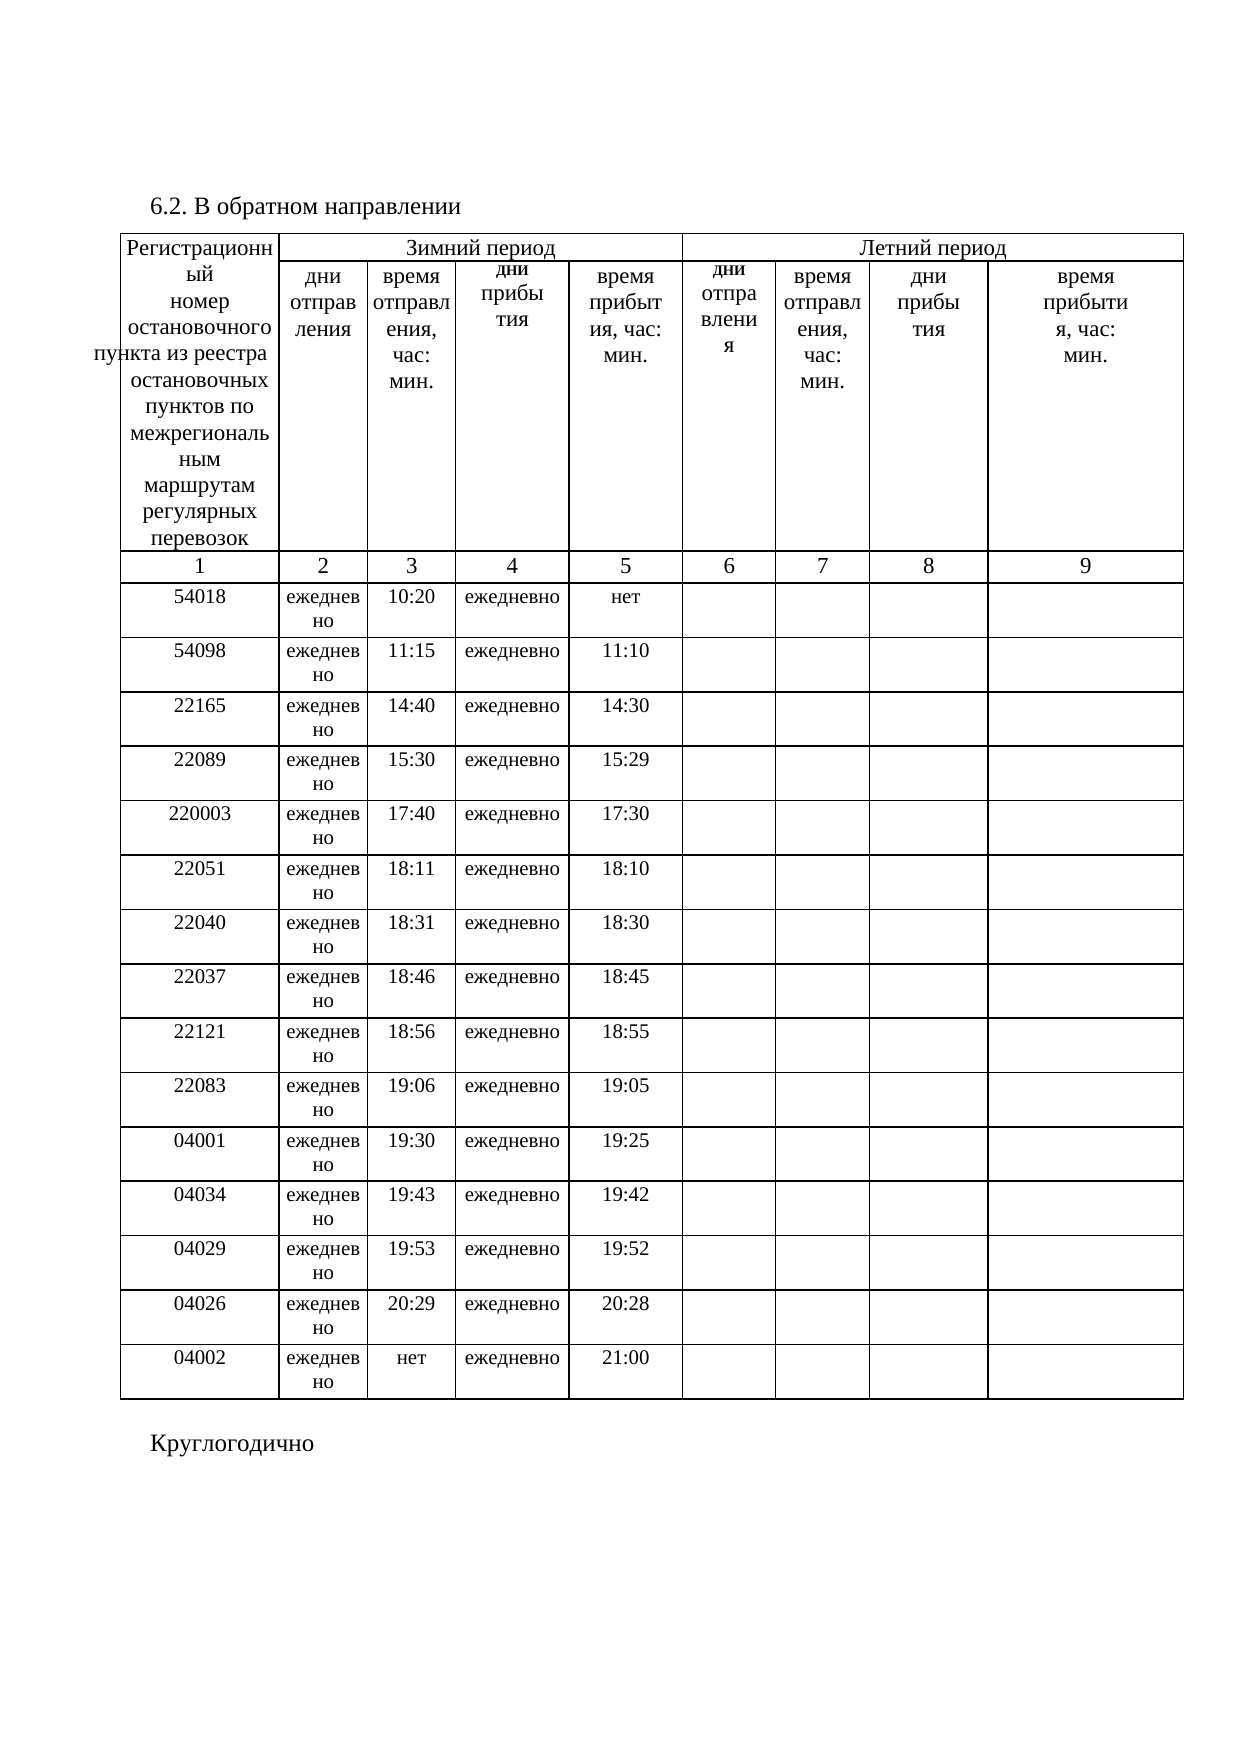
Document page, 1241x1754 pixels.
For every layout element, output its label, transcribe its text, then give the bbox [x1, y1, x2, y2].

table_header Зимний период [280, 234, 682, 260]
table_cell 04034 [121, 1182, 278, 1235]
table_cell нет [368, 1345, 455, 1398]
table_cell 22037 [121, 965, 278, 1017]
table_cell [870, 910, 987, 963]
table_cell [683, 584, 775, 637]
table_cell [989, 856, 1183, 908]
table_cell 04001 [121, 1128, 278, 1180]
table_cell [989, 801, 1183, 854]
table_cell [776, 1182, 869, 1235]
table_cell ДНИ прибы тия [456, 262, 568, 550]
table_cell 18:45 [570, 965, 682, 1017]
table_cell ежедневно [280, 1128, 367, 1180]
table_cell 18:56 [368, 1019, 455, 1072]
text 6.2. В обратном направлении [150, 191, 1090, 220]
table_cell ежедневно [280, 1019, 367, 1072]
table_cell [989, 638, 1183, 691]
table_cell 22051 [121, 856, 278, 908]
table_cell [989, 1291, 1183, 1343]
table_cell 4 [456, 552, 568, 582]
table_cell 11:15 [368, 638, 455, 691]
table_cell 19:52 [570, 1236, 682, 1289]
table_cell 10:20 [368, 584, 455, 637]
table_cell ежедневно [456, 584, 568, 637]
table_cell 18:11 [368, 856, 455, 908]
table_cell 1 [121, 552, 278, 582]
table_cell [683, 1019, 775, 1072]
table_cell 22165 [121, 693, 278, 745]
table_cell [776, 1345, 869, 1398]
table_cell [989, 747, 1183, 800]
table_cell [776, 693, 869, 745]
table_cell ежедневно [456, 965, 568, 1017]
table_cell [870, 584, 987, 637]
table_cell ежедневно [456, 747, 568, 800]
table_cell [989, 1345, 1183, 1398]
table_cell ежедневно [280, 801, 367, 854]
table_cell [989, 910, 1183, 963]
table_cell время отправл ения, час: мин. [776, 262, 869, 550]
table_cell 19:53 [368, 1236, 455, 1289]
table_cell 6 [683, 552, 775, 582]
table_cell ежедневно [456, 1345, 568, 1398]
table_cell [989, 1019, 1183, 1072]
table_cell 220003 [121, 801, 278, 854]
table_cell [870, 693, 987, 745]
table_cell ежедневно [456, 638, 568, 691]
table_cell 17:30 [570, 801, 682, 854]
table_cell 21:00 [570, 1345, 682, 1398]
table_cell [870, 638, 987, 691]
table_cell [870, 856, 987, 908]
table_header Регистрационный номер остановочного пункта из реестра остановочных пунктов по межрегиональным маршрутам регулярных перевозок [121, 234, 278, 550]
table_cell [776, 856, 869, 908]
table_cell [870, 801, 987, 854]
table_cell ежедневно [280, 1291, 367, 1343]
table_cell ежедневно [280, 1182, 367, 1235]
table_cell [683, 693, 775, 745]
table_cell время прибыти я, час: мин. [989, 262, 1183, 550]
table_cell [776, 1019, 869, 1072]
table_cell ежедневно [456, 910, 568, 963]
text Круглогодично [150, 1428, 1090, 1457]
table_cell ежедневно [280, 856, 367, 908]
table_cell ежедневно [456, 1019, 568, 1072]
table_cell 18:55 [570, 1019, 682, 1072]
table_cell ежедневно [280, 910, 367, 963]
table_cell [776, 1128, 869, 1180]
table_cell 22083 [121, 1073, 278, 1126]
table_cell 3 [368, 552, 455, 582]
table_cell [870, 1291, 987, 1343]
table_cell [683, 856, 775, 908]
table_cell [776, 965, 869, 1017]
table_cell ежедневно [456, 1182, 568, 1235]
table_cell ежедневно [280, 638, 367, 691]
table_cell 11:10 [570, 638, 682, 691]
table_cell ежедневно [456, 801, 568, 854]
table_cell [776, 1291, 869, 1343]
table_cell 04002 [121, 1345, 278, 1398]
table_cell ежедневно [456, 693, 568, 745]
table_cell нет [570, 584, 682, 637]
table_cell 22089 [121, 747, 278, 800]
table_cell ежедневно [456, 856, 568, 908]
table_cell [776, 1073, 869, 1126]
table_cell время прибыт ия, час: мин. [570, 262, 682, 550]
table_cell [683, 1236, 775, 1289]
table_cell 5 [570, 552, 682, 582]
table_cell [989, 965, 1183, 1017]
table_cell 7 [776, 552, 869, 582]
table_cell 04029 [121, 1236, 278, 1289]
table_cell [776, 910, 869, 963]
table_cell 9 [989, 552, 1183, 582]
table_cell [870, 1236, 987, 1289]
table_cell 15:30 [368, 747, 455, 800]
table_cell 19:05 [570, 1073, 682, 1126]
table_cell [870, 1345, 987, 1398]
table_cell ежедневно [280, 747, 367, 800]
table_cell 19:25 [570, 1128, 682, 1180]
table_cell [870, 1073, 987, 1126]
table_cell 8 [870, 552, 987, 582]
table_cell [683, 801, 775, 854]
table_cell ежедневно [456, 1073, 568, 1126]
table_cell 19:30 [368, 1128, 455, 1180]
table_cell 15:29 [570, 747, 682, 800]
table_cell [683, 1073, 775, 1126]
table_cell [870, 965, 987, 1017]
table_cell дни прибы тия [870, 262, 987, 550]
table_cell [870, 747, 987, 800]
table_cell [683, 1182, 775, 1235]
table_cell 22121 [121, 1019, 278, 1072]
table_cell [683, 1128, 775, 1180]
table_cell 19:06 [368, 1073, 455, 1126]
table_cell [989, 584, 1183, 637]
table_cell 18:31 [368, 910, 455, 963]
table_cell [683, 1291, 775, 1343]
table_cell [870, 1182, 987, 1235]
table_cell [776, 1236, 869, 1289]
table_cell [683, 747, 775, 800]
table_cell [776, 801, 869, 854]
table_cell ежедневно [456, 1291, 568, 1343]
table_cell 18:30 [570, 910, 682, 963]
table_cell ДНИ отпра влени я [683, 262, 775, 550]
table_cell 2 [280, 552, 367, 582]
table_cell [989, 693, 1183, 745]
table_cell 54098 [121, 638, 278, 691]
table_cell ежедневно [280, 965, 367, 1017]
table_cell 18:46 [368, 965, 455, 1017]
table_cell [776, 638, 869, 691]
table_cell 20:28 [570, 1291, 682, 1343]
table_cell [776, 747, 869, 800]
table_cell 19:42 [570, 1182, 682, 1235]
table_cell 17:40 [368, 801, 455, 854]
table_cell 54018 [121, 584, 278, 637]
table_cell [989, 1236, 1183, 1289]
table_cell ежедневно [280, 1073, 367, 1126]
table_cell время отправл ения, час: мин. [368, 262, 455, 550]
table_cell ежедневно [280, 1236, 367, 1289]
table_cell [683, 910, 775, 963]
table_cell ежедневно [280, 584, 367, 637]
table_cell дни отправ ления [280, 262, 367, 550]
table_cell 14:40 [368, 693, 455, 745]
table_cell ежедневно [280, 693, 367, 745]
table_cell 20:29 [368, 1291, 455, 1343]
table_cell 18:10 [570, 856, 682, 908]
table_cell [989, 1073, 1183, 1126]
table_cell [776, 584, 869, 637]
table_cell [870, 1128, 987, 1180]
table_header Летний период [683, 234, 1183, 260]
table_cell 22040 [121, 910, 278, 963]
table_cell [989, 1182, 1183, 1235]
table_cell ежедневно [280, 1345, 367, 1398]
table_cell 14:30 [570, 693, 682, 745]
table_cell [683, 1345, 775, 1398]
table_cell ежедневно [456, 1236, 568, 1289]
table_cell [683, 638, 775, 691]
table_cell 04026 [121, 1291, 278, 1343]
table_cell [989, 1128, 1183, 1180]
table_cell 19:43 [368, 1182, 455, 1235]
table_cell ежедневно [456, 1128, 568, 1180]
table_cell [870, 1019, 987, 1072]
table_cell [683, 965, 775, 1017]
